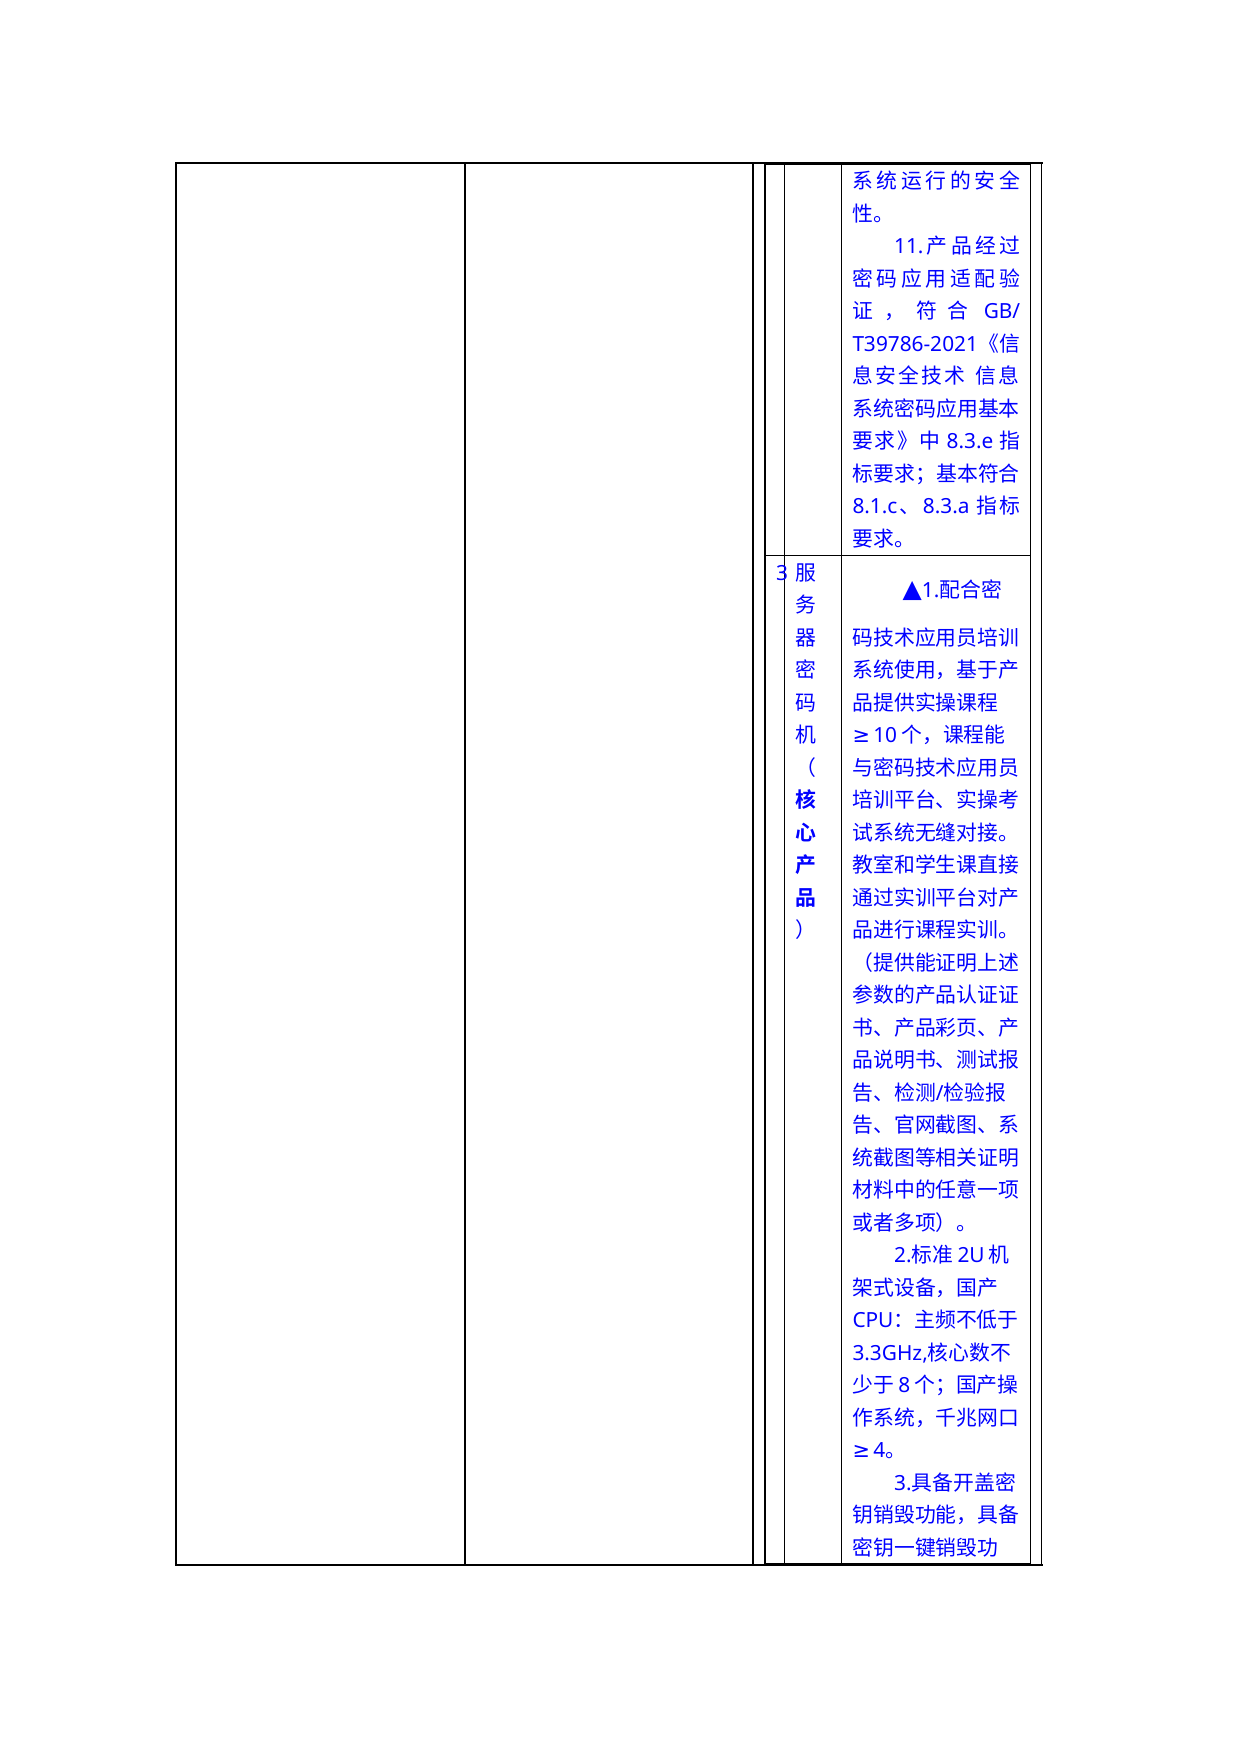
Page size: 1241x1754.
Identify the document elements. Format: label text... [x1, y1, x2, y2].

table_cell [754, 164, 764, 1564]
table_cell 1 [177, 164, 464, 1564]
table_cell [842, 556, 1030, 1563]
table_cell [842, 165, 1030, 555]
table_cell [466, 164, 752, 1564]
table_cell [766, 556, 784, 1563]
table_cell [785, 165, 841, 555]
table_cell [785, 556, 841, 1563]
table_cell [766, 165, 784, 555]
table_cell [1031, 164, 1041, 1564]
